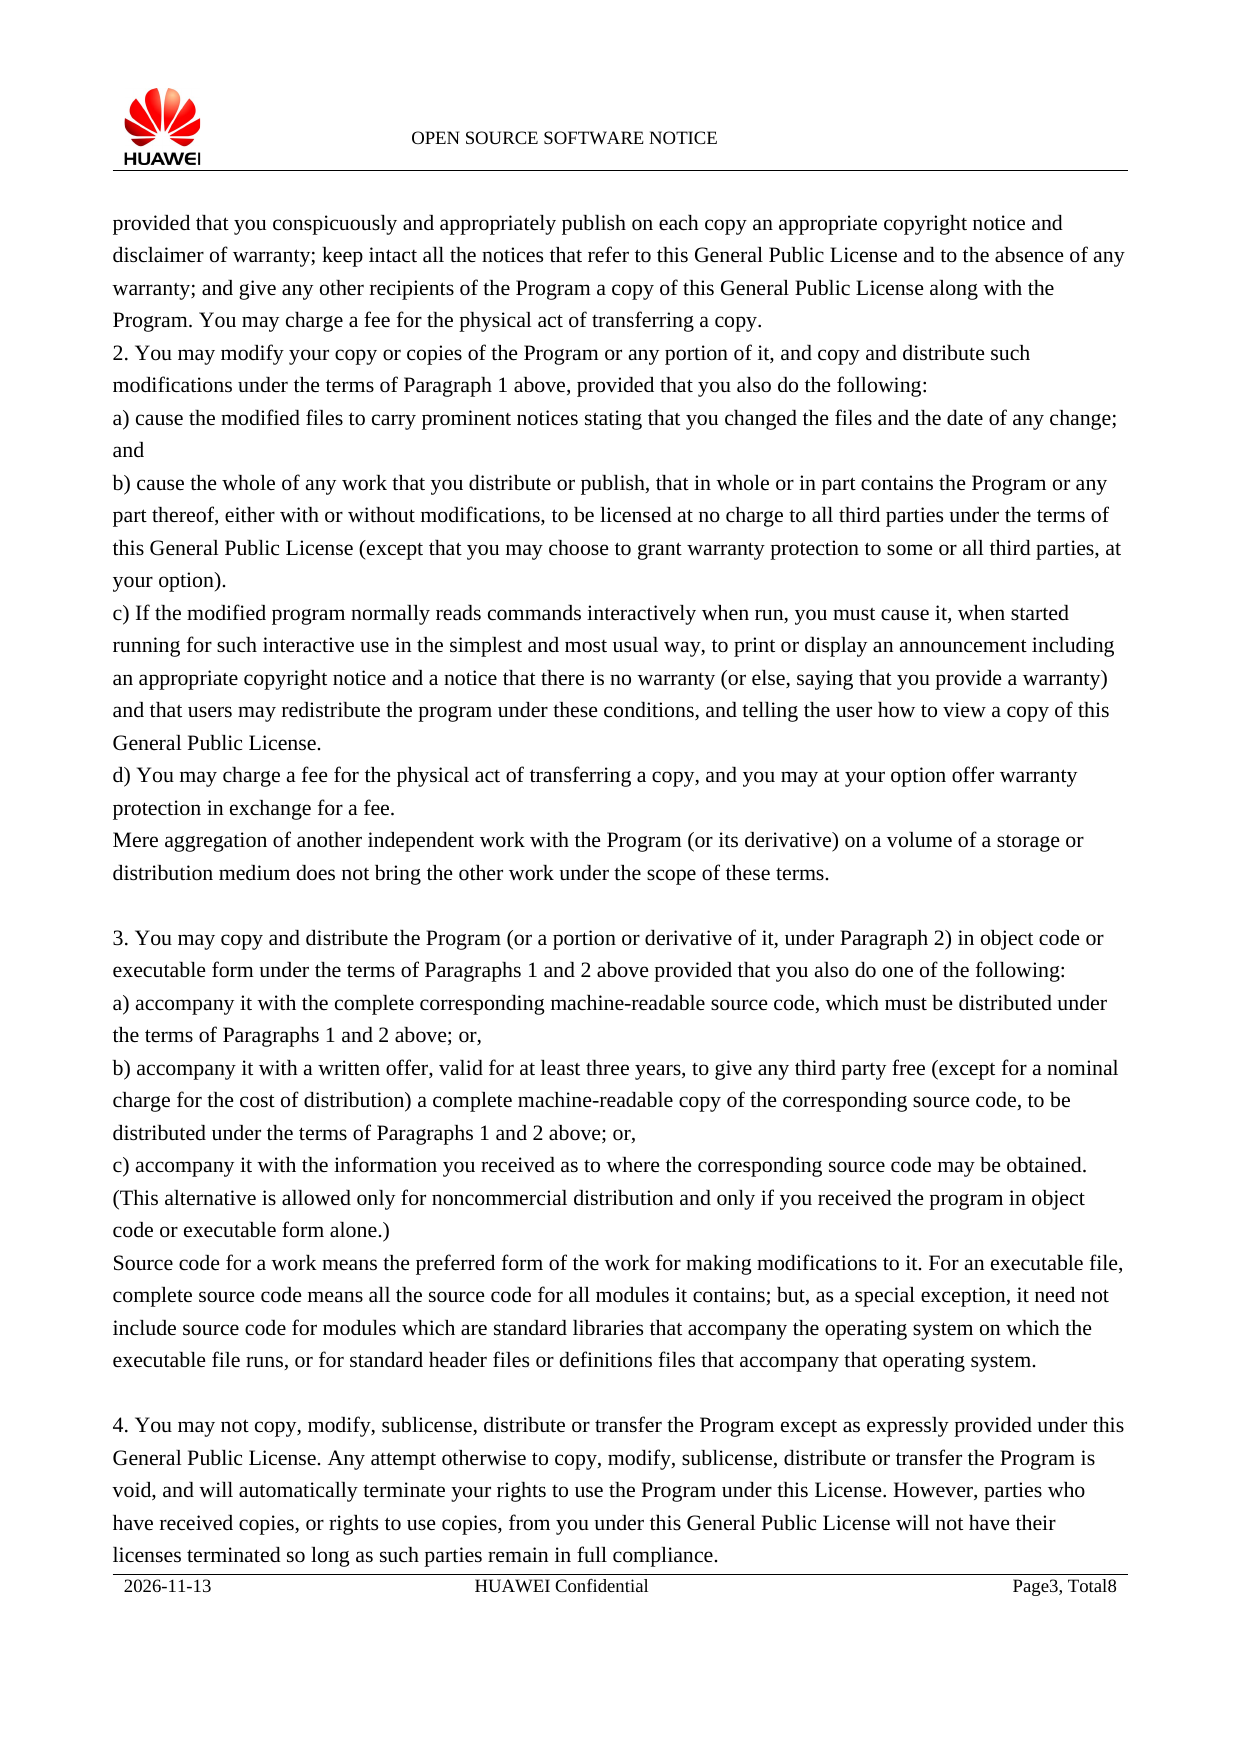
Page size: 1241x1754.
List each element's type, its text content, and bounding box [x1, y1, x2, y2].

picture [124, 88, 201, 165]
